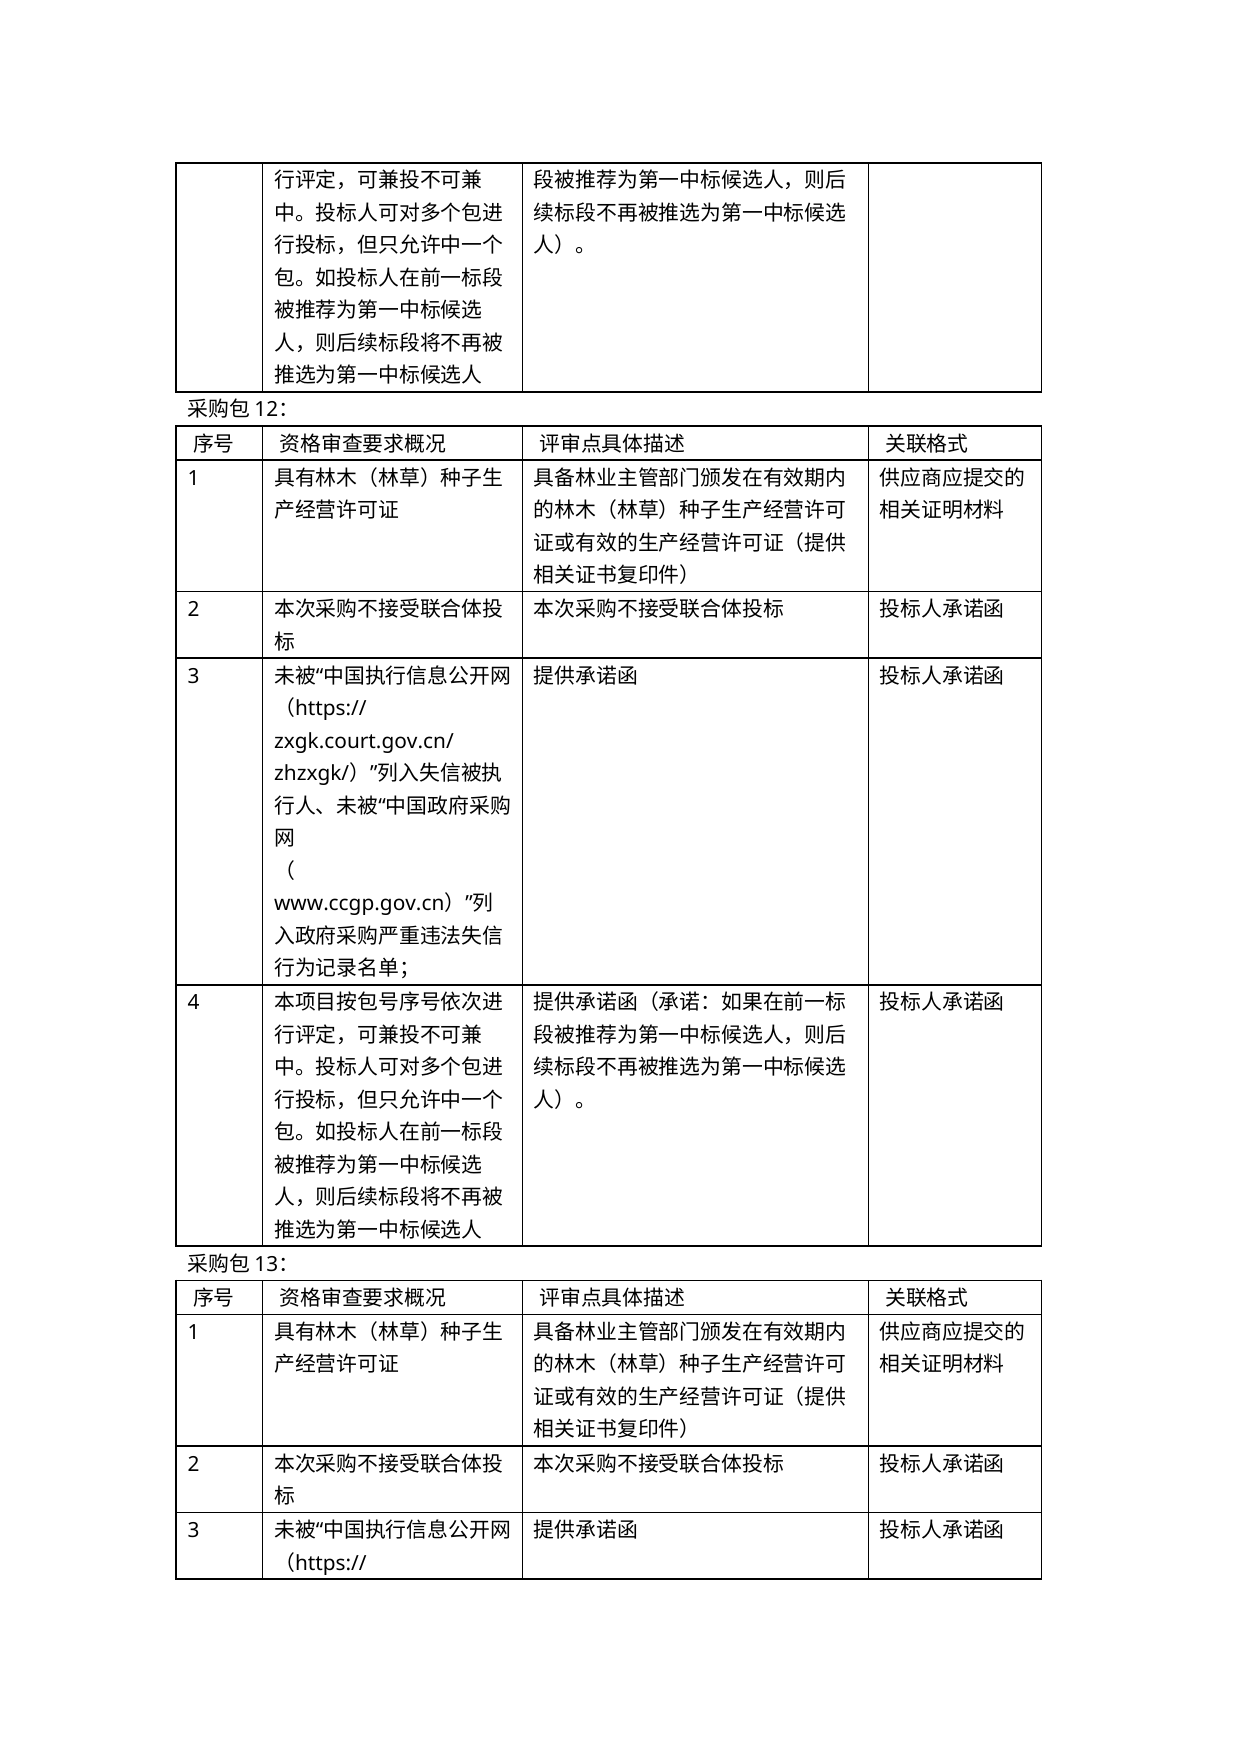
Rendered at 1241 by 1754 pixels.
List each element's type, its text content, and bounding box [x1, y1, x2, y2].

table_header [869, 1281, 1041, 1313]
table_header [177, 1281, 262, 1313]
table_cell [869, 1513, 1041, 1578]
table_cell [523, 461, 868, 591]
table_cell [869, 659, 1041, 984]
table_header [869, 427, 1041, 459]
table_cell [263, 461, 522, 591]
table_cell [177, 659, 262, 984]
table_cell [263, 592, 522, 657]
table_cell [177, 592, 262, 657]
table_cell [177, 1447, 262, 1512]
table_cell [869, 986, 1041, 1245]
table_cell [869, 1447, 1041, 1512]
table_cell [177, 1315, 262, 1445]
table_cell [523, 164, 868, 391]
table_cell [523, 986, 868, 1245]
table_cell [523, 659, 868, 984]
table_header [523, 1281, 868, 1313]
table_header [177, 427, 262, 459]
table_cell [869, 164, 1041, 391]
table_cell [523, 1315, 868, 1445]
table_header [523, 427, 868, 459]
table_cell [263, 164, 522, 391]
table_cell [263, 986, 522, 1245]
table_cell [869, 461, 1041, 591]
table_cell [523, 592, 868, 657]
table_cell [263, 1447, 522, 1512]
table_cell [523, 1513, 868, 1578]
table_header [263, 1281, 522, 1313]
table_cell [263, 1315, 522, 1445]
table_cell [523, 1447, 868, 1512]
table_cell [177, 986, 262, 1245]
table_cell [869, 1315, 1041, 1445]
text 采购包13： [187, 1247, 1053, 1279]
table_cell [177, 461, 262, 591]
text 采购包12： [187, 393, 1053, 425]
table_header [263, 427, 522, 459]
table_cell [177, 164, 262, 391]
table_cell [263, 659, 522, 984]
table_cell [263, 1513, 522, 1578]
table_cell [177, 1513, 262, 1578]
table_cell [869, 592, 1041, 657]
